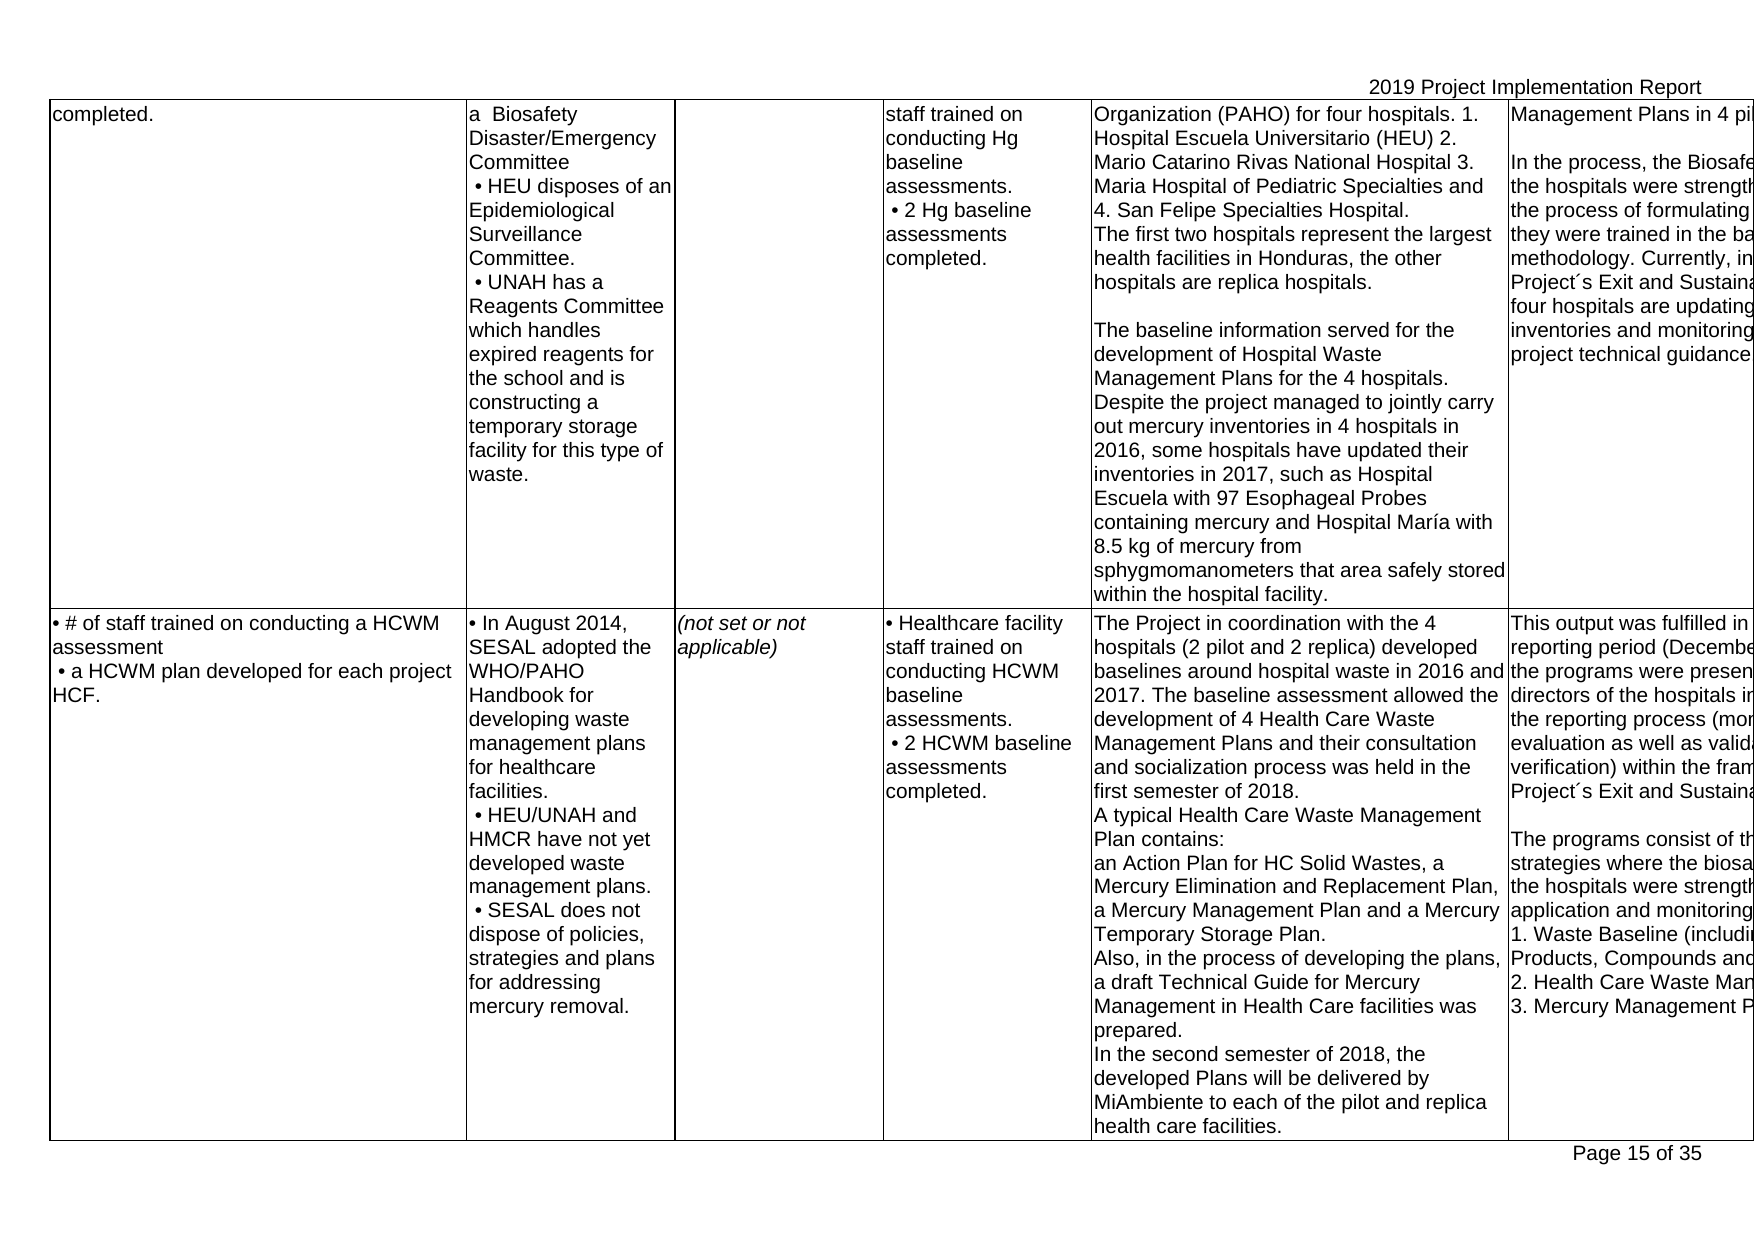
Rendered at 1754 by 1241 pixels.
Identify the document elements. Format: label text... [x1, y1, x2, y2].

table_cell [467, 100, 674, 607]
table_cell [676, 100, 883, 607]
table_cell The Project in coordination with the 4 hospitals (2 pilot and 2 replica) developed baselines around hospital waste in 2016 and 2017. The baseline assessment allowed the development of 4 Health Care Waste Management Plans and their consultation and socialization process was held in the first semester of 2018. A typical Health Care Waste Management Plan contains: an Action Plan for HC Solid Wastes, a Mercury Elimination and Replacement Plan, a Mercury Management Plan and a Mercury Temporary Storage Plan. Also, in the process of developing the plans, a draft Technical Guide for Mercury Management in Health Care facilities was prepared. In the second semester of 2018, the developed Plans will be delivered by MiAmbiente to each of the pilot and replica health care facilities. [1092, 609, 1508, 1140]
table_cell • In August 2014, SESAL adopted the WHO/PAHO Handbook for developing waste management plans for healthcare facilities. • HEU/UNAH and HMCR have not yet developed waste management plans. • SESAL does not dispose of policies, strategies and plans for addressing mercury removal. [467, 609, 674, 1140]
table_cell This output was fulfilled in the current reporting period (December 2018). Officially, the programs were presented to the general directors of the hospitals in 2019 to begin the reporting process (monitoring and evaluation as well as validation and verification) within the framework of the Project´s Exit and Sustainability Strategy. The programs consist of three important strategies where the biosafety committees of the hospitals were strengthened for their application and monitoring: 1. Waste Baseline (including Mercury Added Products, Compounds and Wastes) 2. Health Care Waste Management Plan 3. Mercury Management Plan [1509, 609, 1753, 1140]
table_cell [51, 100, 466, 607]
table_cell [676, 609, 883, 1140]
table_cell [884, 100, 1091, 607]
table_cell • Healthcare facility staff trained on conducting HCWM baseline assessments. • 2 HCWM baseline assessments completed. [884, 609, 1091, 1140]
table_cell • # of staff trained on conducting a HCWM assessment • a HCWM plan developed for each project HCF. [51, 609, 466, 1140]
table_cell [1509, 100, 1753, 607]
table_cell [1092, 100, 1508, 607]
